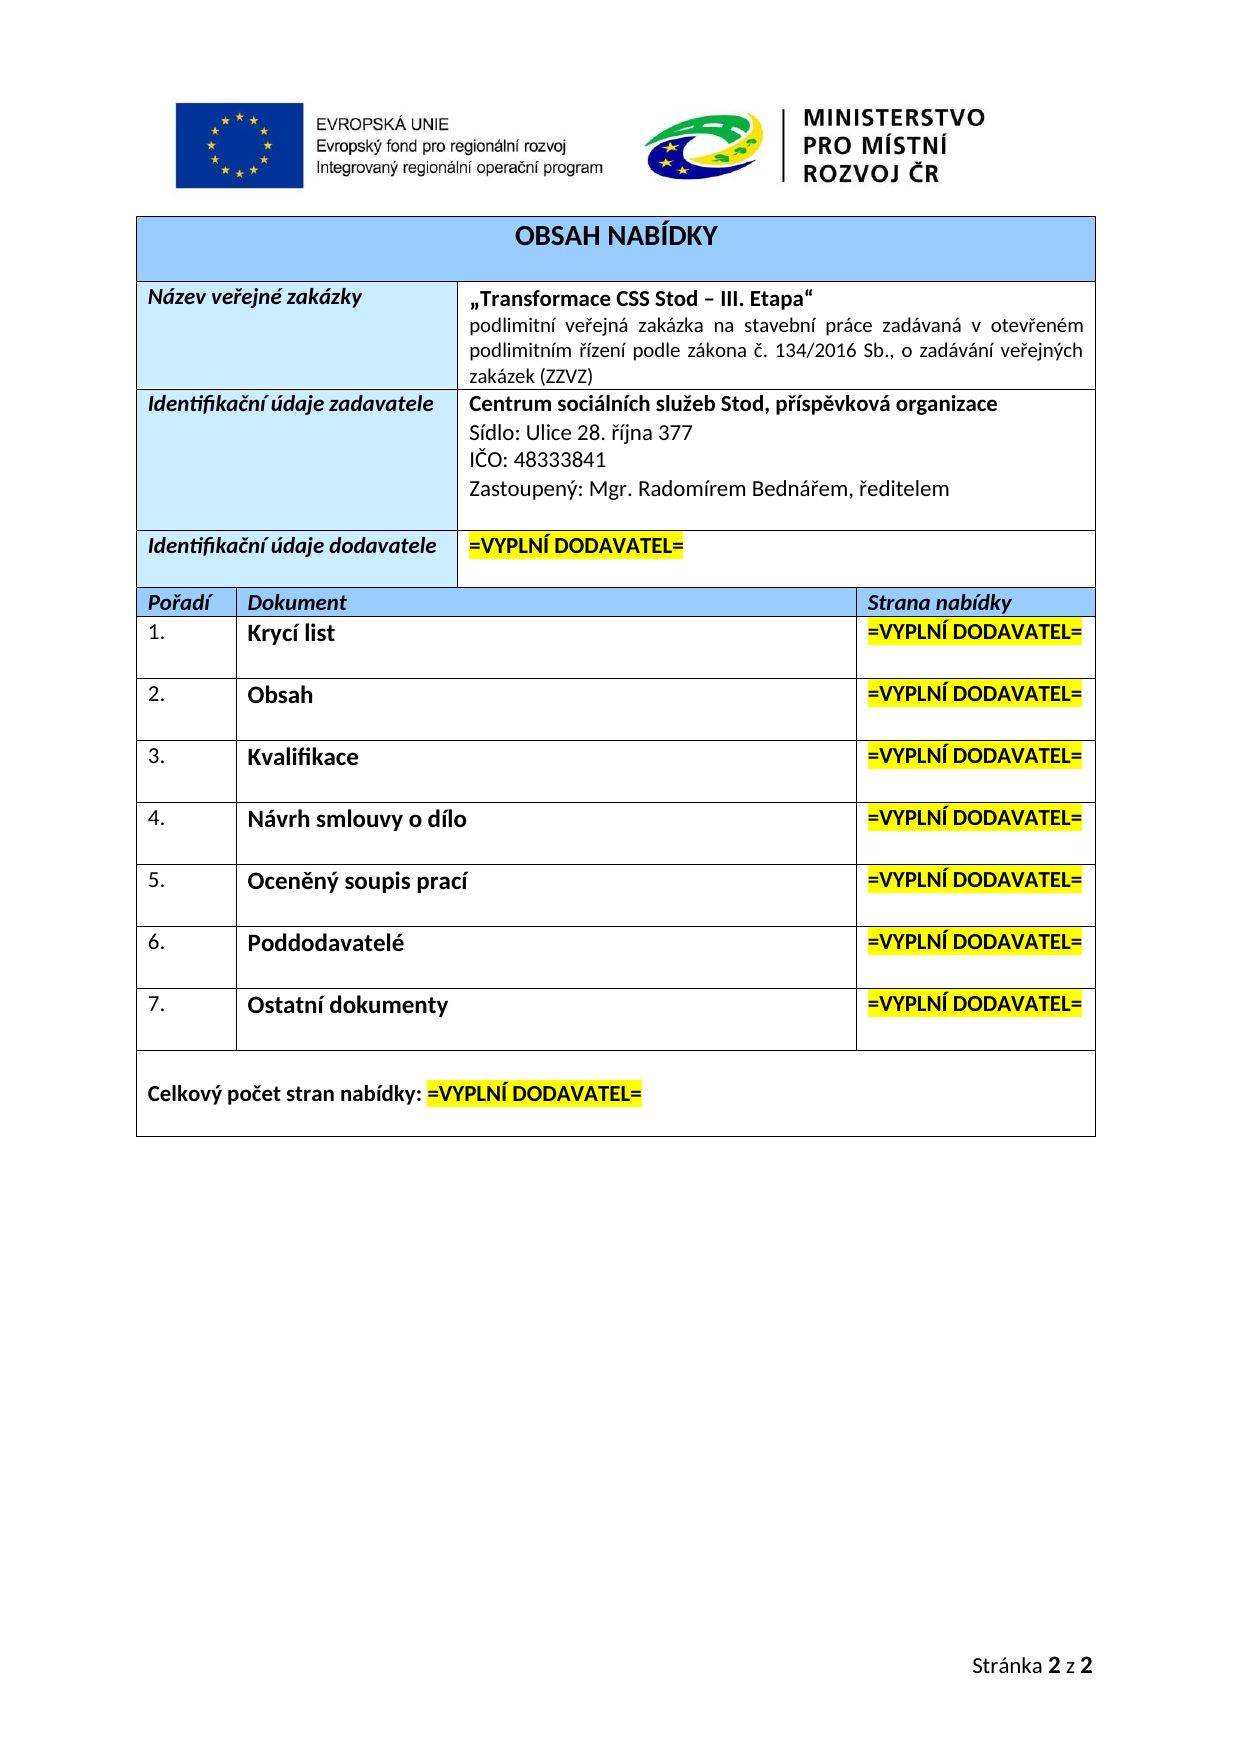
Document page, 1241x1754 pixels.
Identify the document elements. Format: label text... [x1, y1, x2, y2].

table_cell Oceněný soupis prací [237, 865, 856, 926]
table_cell =VYPLNÍ DODAVATEL= [857, 679, 1095, 740]
table_cell 5. [137, 865, 236, 926]
table_header OBSAH NABÍDKY [137, 217, 1095, 281]
table_cell Identifikační údaje dodavatele [137, 531, 457, 587]
table_cell =VYPLNÍ DODAVATEL= [857, 803, 1095, 864]
table_cell Návrh smlouvy o dílo [237, 803, 856, 864]
table_cell 3. [137, 741, 236, 802]
table_cell Strana nabídky [857, 588, 1095, 616]
table_cell Dokument [237, 588, 856, 616]
table_cell 1. [137, 617, 236, 678]
table_cell 7. [137, 989, 236, 1050]
table_cell Krycí list [237, 617, 856, 678]
table_cell 4. [137, 803, 236, 864]
table_cell Název veřejné zakázky [137, 282, 457, 388]
table_cell =VYPLNÍ DODAVATEL= [857, 927, 1095, 988]
table_cell 6. [137, 927, 236, 988]
table_cell Centrum sociálních služeb Stod, příspěvková organizace Sídlo: Ulice 28. října 377 IČO: 48333841 Zastoupený: Mgr. Radomírem Bednářem, ředitelem [458, 390, 1095, 530]
table_cell „Transformace CSS Stod – III. Etapa“ podlimitní veřejná zakázka na stavební práce zadávaná v otevřeném podlimitním řízení podle zákona č. 134/2016 Sb., o zadávání veřejných zakázek (ZZVZ) [458, 282, 1095, 388]
table_cell =VYPLNÍ DODAVATEL= [857, 865, 1095, 926]
table_cell Poddodavatelé [237, 927, 856, 988]
table_cell Identifikační údaje zadavatele [137, 390, 457, 530]
picture [147, 73, 1012, 216]
table_cell =VYPLNÍ DODAVATEL= [857, 617, 1095, 678]
table_cell Kvalifikace [237, 741, 856, 802]
table_cell =VYPLNÍ DODAVATEL= [458, 531, 1095, 587]
table_cell =VYPLNÍ DODAVATEL= [857, 989, 1095, 1050]
table_cell Obsah [237, 679, 856, 740]
table_cell Celkový počet stran nabídky: =VYPLNÍ DODAVATEL= [137, 1051, 1095, 1136]
table_cell =VYPLNÍ DODAVATEL= [857, 741, 1095, 802]
table_cell 2. [137, 679, 236, 740]
table_cell Pořadí [137, 588, 236, 616]
table_cell Ostatní dokumenty [237, 989, 856, 1050]
